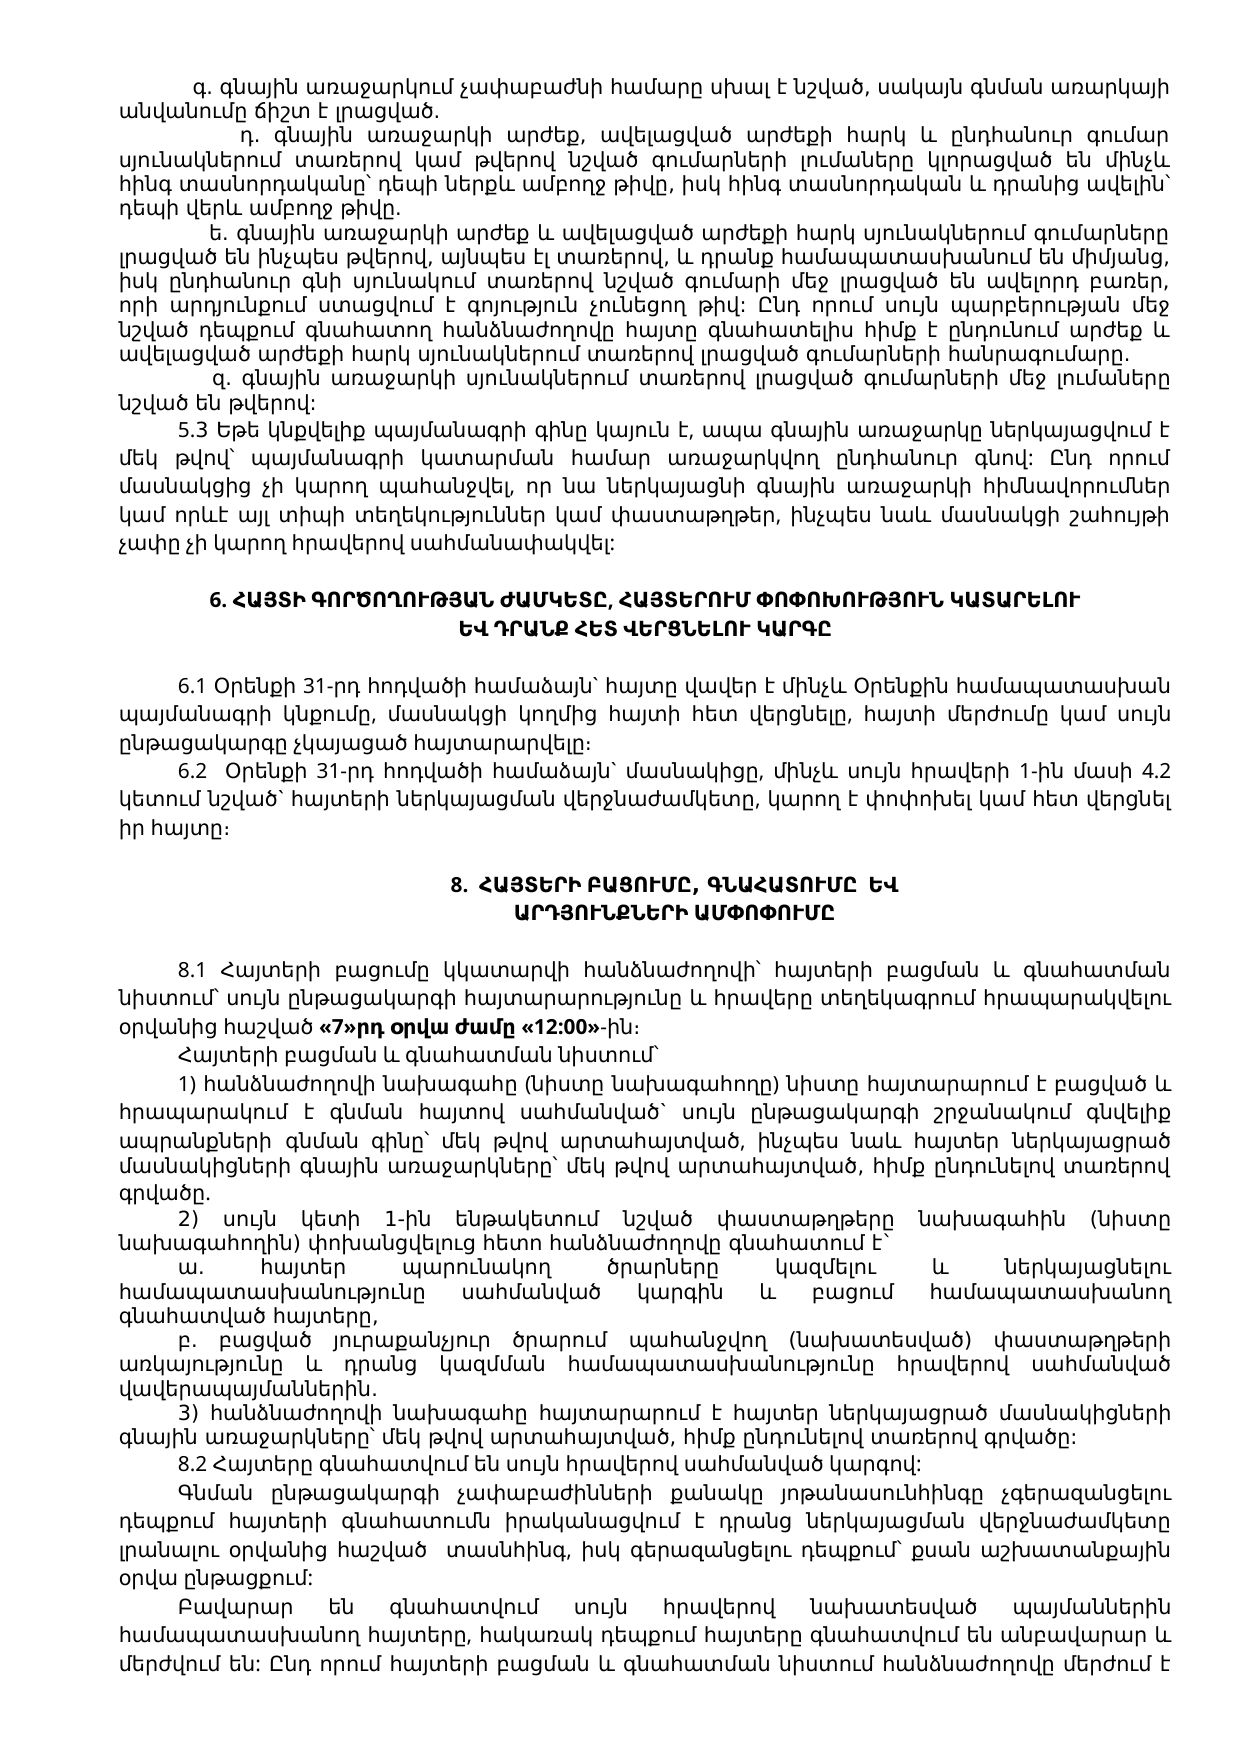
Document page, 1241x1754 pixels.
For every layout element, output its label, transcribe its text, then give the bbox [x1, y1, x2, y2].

text ԵՎ ԴՐԱՆՔ ՀԵՏ ՎԵՐՑՆԵԼՈՒ ԿԱՐԳԸ [118, 614, 1171, 642]
text գ. գնային առաջարկում չափաբաժնի համարը սխալ է նշված, սակայն գնման առարկայի անվանումը ճիշտ է լրացված. [118, 75, 1171, 123]
text ա. հայտեր պարունակող ծրարները կազմելու և ներկայացնելու համապատասխանությունը սահմանված կարգին և բացում համապատասխանող գնահատված հայտերը, [118, 1255, 1171, 1328]
text Գնման ընթացակարգի չափաբաժինների քանակը յոթանասունհինգը չգերազանցելու դեպքում հայտերի գնահատումն իրականացվում է դրանց ներկայացման վերջնաժամկետը լրանալու օրվանից հաշված տասնհինգ, իսկ գերազանցելու դեպքում՝ քսան աշխատանքային օրվա ընթացքում: [118, 1478, 1171, 1592]
text բ. բացված յուրաքանչյուր ծրարում պահանջվող (նախատեսված) փաստաթղթերի առկայությունը և դրանց կազմման համապատասխանությունը հրավերով սահմանված վավերապայմաններին. [118, 1328, 1171, 1401]
text 8.1 Հայտերի բացումը կկատարվի հանձնաժողովի՝ հայտերի բացման և գնահատման նիստում՝ սույն ընթացակարգի հայտարարությունը և հրավերը տեղեկագրում հրապարակվելու օրվանից հաշված «7»րդ օրվա ժամը «12:00»-ին։ [118, 955, 1171, 1040]
text 2) սույն կետի 1-ին ենթակետում նշված փաստաթղթերը նախագահին (նիստը նախագահողին) փոխանցվելուց հետո հանձնաժողովը գնահատում է` [118, 1207, 1171, 1255]
text Հայտերի բացման և գնահատման նիստում՝ [118, 1040, 1171, 1069]
text զ. գնային առաջարկի սյունակներում տառերով լրացված գումարների մեջ լումաները նշված են թվերով: [118, 366, 1171, 415]
text ԱՐԴՅՈՒՆՔՆԵՐԻ ԱՄՓՈՓՈՒՄԸ [118, 898, 1171, 927]
text ե. գնային առաջարկի արժեք և ավելացված արժեքի հարկ սյունակներում գումարները լրացված են ինչպես թվերով, այնպես էլ տառերով, և դրանք համապատասխանում են միմյանց, իսկ ընդհանուր գնի սյունակում տառերով նշված գումարի մեջ լրացված են ավելորդ բառեր, որի արդյունքում ստացվում է գոյություն չունեցող թիվ: Ընդ որում սույն պարբերության մեջ նշված դեպքում գնահատող հանձնաժողովը հայտը գնահատելիս հիմք է ընդունում արժեք և ավելացված արժեքի հարկ սյունակներում տառերով լրացված գումարների հանրագումարը. [118, 221, 1171, 366]
text 8.2 Հայտերը գնահատվում են սույն հրավերով սահմանված կարգով: [118, 1449, 1171, 1478]
text 5.3 Եթե կնքվելիք պայմանագրի գինը կայուն է, ապա գնային առաջարկը ներկայացվում է մեկ թվով՝ պայմանագրի կատարման համար առաջարկվող ընդհանուր գնով: Ընդ որում մասնակցից չի կարող պահանջվել, որ նա ներկայացնի գնային առաջարկի հիմնավորումներ կամ որևէ այլ տիպի տեղեկություններ կամ փաստաթղթեր, ինչպես նաև մասնակցի շահույթի չափը չի կարող հրավերով սահմանափակվել: [118, 415, 1171, 557]
text 6.2 Օրենքի 31-րդ հոդվածի համաձայն` մասնակիցը, մինչև սույն հրավերի 1-ին մասի 4.2 կետում նշված` հայտերի ներկայացման վերջնաժամկետը, կարող է փոփոխել կամ հետ վերցնել իր հայտը։ [118, 756, 1171, 841]
text 3) հանձնաժողովի նախագահը հայտարարում է հայտեր ներկայացրած մասնակիցների գնային առաջարկները՝ մեկ թվով արտահայտված, հիմք ընդունելով տառերով գրվածը: [118, 1401, 1171, 1449]
text 1) հանձնաժողովի նախագահը (նիստը նախագահողը) նիստը հայտարարում է բացված և հրապարակում է գնման հայտով սահմանված` սույն ընթացակարգի շրջանակում գնվելիք ապրանքների գնման գինը՝ մեկ թվով արտահայտված, ինչպես նաև հայտեր ներկայացրած մասնակիցների գնային առաջարկները՝ մեկ թվով արտահայտված, հիմք ընդունելով տառերով գրվածը. [118, 1069, 1171, 1207]
text 6.1 Օրենքի 31-րդ հոդվածի համաձայն` հայտը վավեր է մինչև Օրենքին համապատասխան պայմանագրի կնքումը, մասնակցի կողմից հայտի հետ վերցնելը, հայտի մերժումը կամ սույն ընթացակարգը չկայացած հայտարարվելը։ [118, 671, 1171, 756]
text 8. ՀԱՅՏԵՐԻ ԲԱՑՈՒՄԸ, ԳՆԱՀԱՏՈՒՄԸ ԵՎ [118, 870, 1171, 898]
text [118, 1592, 1171, 1677]
text 6. ՀԱՅՏԻ ԳՈՐԾՈՂՈՒԹՅԱՆ ԺԱՄԿԵՏԸ, ՀԱՅՏԵՐՈՒՄ ՓՈՓՈԽՈՒԹՅՈՒՆ ԿԱՏԱՐԵԼՈՒ [118, 585, 1171, 614]
text դ. գնային առաջարկի արժեք, ավելացված արժեքի հարկ և ընդհանուր գումար սյունակներում տառերով կամ թվերով նշված գումարների լումաները կլորացված են մինչև հինգ տասնորդականը՝ դեպի ներքև ամբողջ թիվը, իսկ հինգ տասնորդական և դրանից ավելին՝ դեպի վերև ամբողջ թիվը. [118, 123, 1171, 221]
